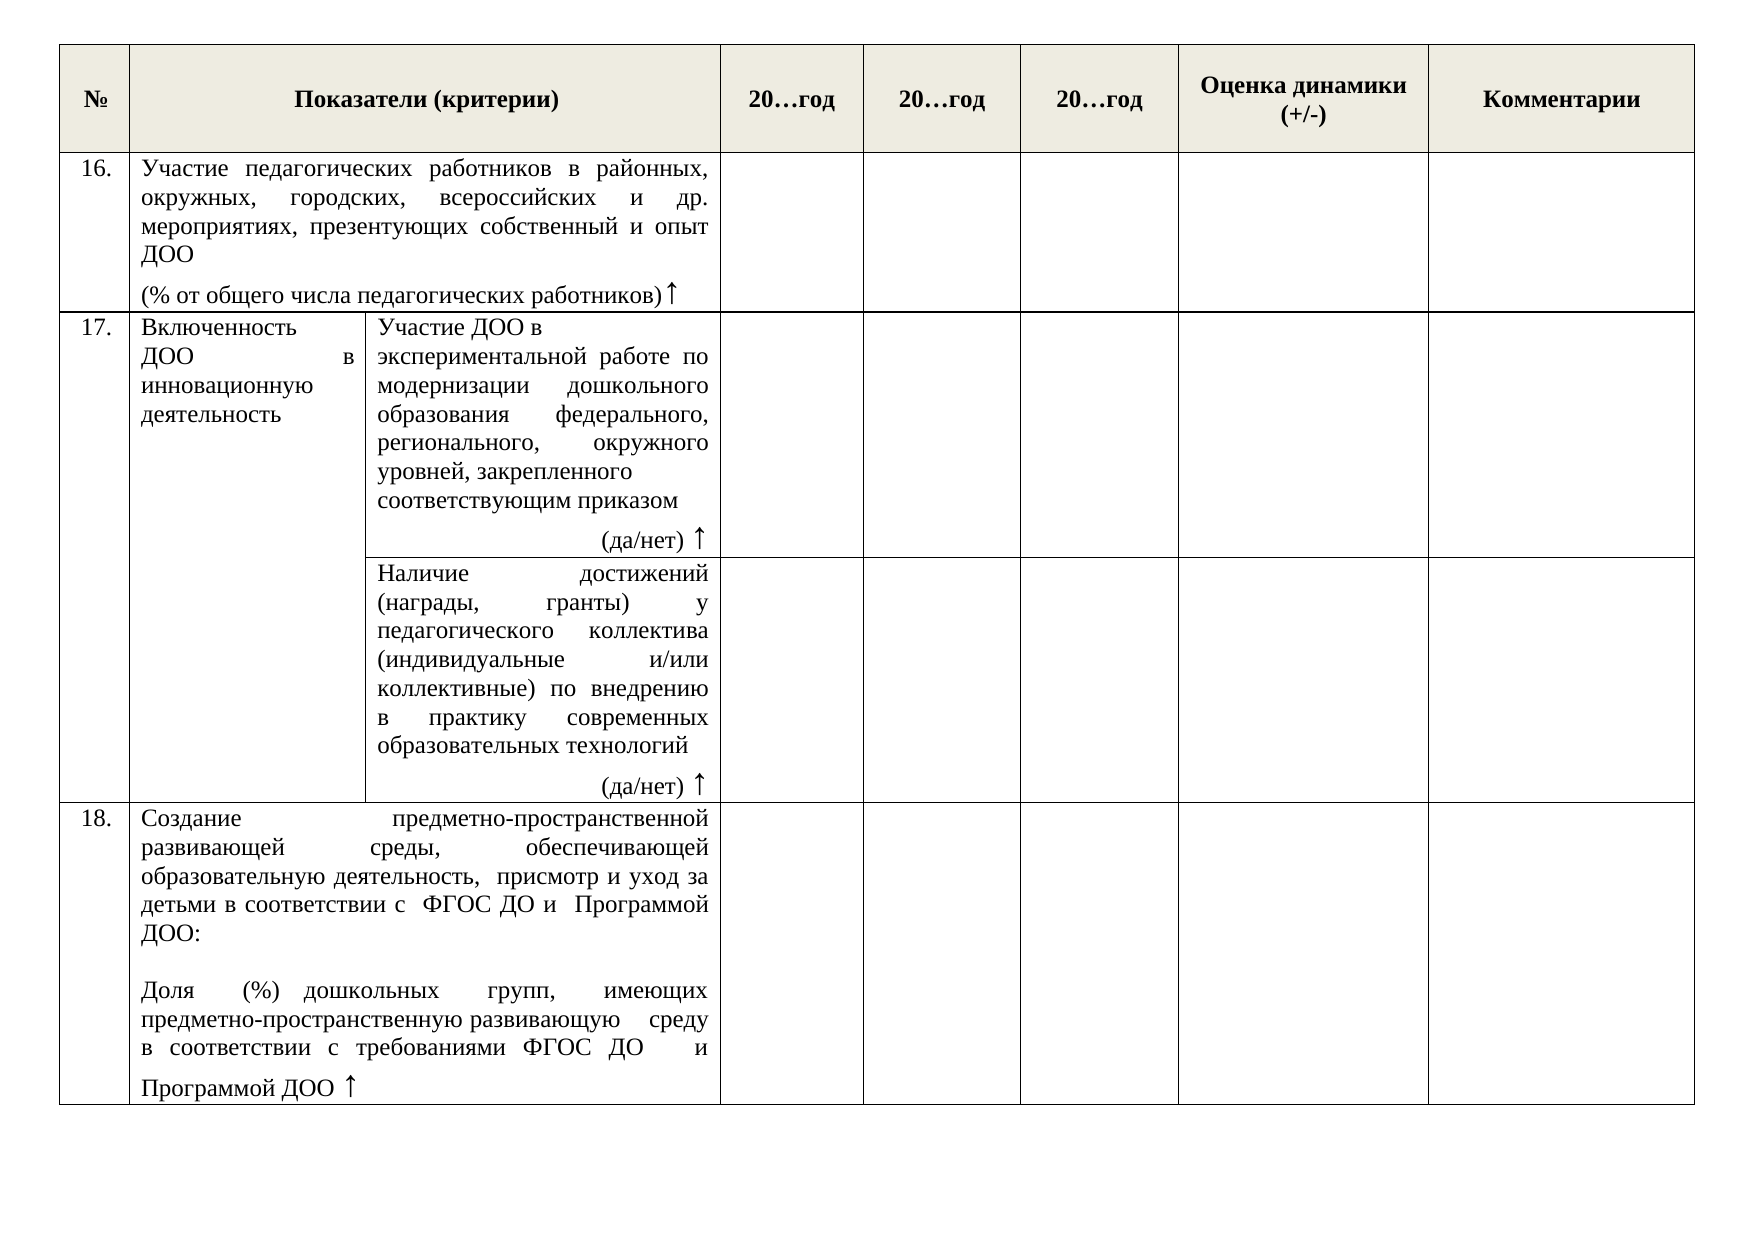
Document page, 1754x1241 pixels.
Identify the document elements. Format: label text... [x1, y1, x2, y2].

table_cell [1179, 803, 1428, 1104]
table_cell Комментарии [1429, 45, 1694, 152]
table_cell 20…год [864, 45, 1020, 152]
table_cell [721, 313, 863, 557]
table_cell Участие ДОО в экспериментальной работе по модернизации дошкольного образования федерального, регионального, окружного уровней, закрепленного соответствующим приказом (да/нет) ↑ [366, 313, 720, 557]
table_cell 17. [60, 313, 129, 802]
table_cell [721, 803, 863, 1104]
table_cell [1021, 803, 1178, 1104]
table_cell Включенность ДОО в инновационную деятельность [130, 313, 365, 802]
table_cell Наличие достижений (награды, гранты) у педагогического коллектива (индивидуальные и/или коллективные) по внедрению в практику современных образовательных технологий (да/нет) ↑ [366, 558, 720, 802]
table_cell [721, 153, 863, 311]
table_cell Показатели (критерии) [130, 45, 720, 152]
table_cell 20…год [1021, 45, 1178, 152]
table_cell [864, 803, 1020, 1104]
table_cell [1021, 153, 1178, 311]
table_cell Оценка динамики (+/-) [1179, 45, 1428, 152]
table_cell 16. [60, 153, 129, 311]
table_cell [1429, 313, 1694, 557]
table_cell [864, 313, 1020, 557]
table_cell 20…год [721, 45, 863, 152]
table_cell Создание предметно-пространственной развивающей среды, обеспечивающей образовательную деятельность, присмотр и уход за детьми в соответствии с ФГОС ДО и Программой ДОО: Доля (%) дошкольных групп, имеющих предметно-пространственную развивающую среду в соответствии с требованиями ФГОС ДО и Программой ДОО ↑ [130, 803, 720, 1104]
table_cell [1179, 558, 1428, 802]
table_cell [1179, 313, 1428, 557]
table_cell [864, 558, 1020, 802]
table_cell Участие педагогических работников в районных, окружных, городских, всероссийских и др. мероприятиях, презентующих собственный и опыт ДОО (% от общего числа педагогических работников)↑ [130, 153, 720, 311]
table_cell [1429, 803, 1694, 1104]
table_cell [721, 558, 863, 802]
table_cell [1179, 153, 1428, 311]
table_cell [1021, 558, 1178, 802]
table_cell № [60, 45, 129, 152]
table_cell [1429, 558, 1694, 802]
table_cell [1021, 313, 1178, 557]
table_cell [864, 153, 1020, 311]
table_cell 18. [60, 803, 129, 1104]
table_cell [1429, 153, 1694, 311]
